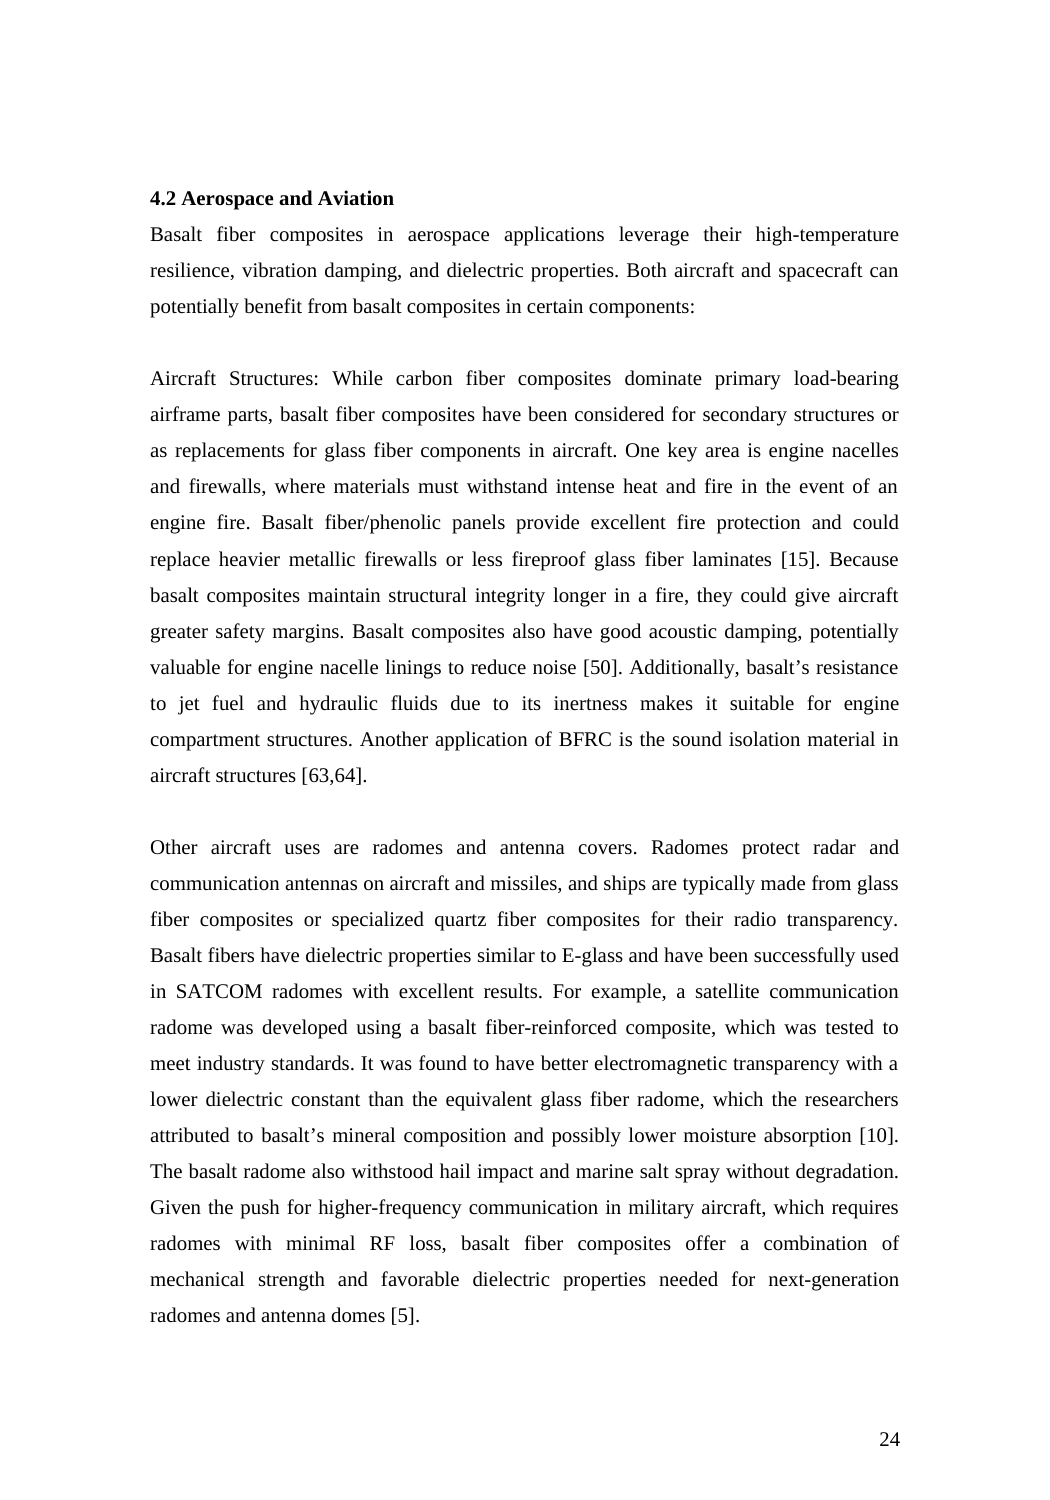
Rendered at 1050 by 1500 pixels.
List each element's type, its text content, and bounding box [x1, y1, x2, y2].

text 4.2 Aerospace and Aviation [150, 186, 900, 210]
text Other aircraft uses are radomes and antenna covers. Radomes protect radar and communication antennas on aircraft and missiles, and ships are typically made from glass fiber composites or specialized quartz fiber composites for their radio transparency. Basalt fibers have dielectric properties similar to E-glass and have been successfully used in SATCOM radomes with excellent results. For example, a satellite communication radome was developed using a basalt fiber-reinforced composite, which was tested to meet industry standards. It was found to have better electromagnetic transparency with a lower dielectric constant than the equivalent glass fiber radome, which the researchers attributed to basalt’s mineral composition and possibly lower moisture absorption [10]. The basalt radome also withstood hail impact and marine salt spray without degradation. Given the push for higher-frequency communication in military aircraft, which requires radomes with minimal RF loss, basalt fiber composites offer a combination of mechanical strength and favorable dielectric properties needed for next-generation radomes and antenna domes [5]. [150, 835, 900, 1327]
text Aircraft Structures: While carbon fiber composites dominate primary load-bearing airframe parts, basalt fiber composites have been considered for secondary structures or as replacements for glass fiber components in aircraft. One key area is engine nacelles and firewalls, where materials must withstand intense heat and fire in the event of an engine fire. Basalt fiber/phenolic panels provide excellent fire protection and could replace heavier metallic firewalls or less fireproof glass fiber laminates [15]. Because basalt composites maintain structural integrity longer in a fire, they could give aircraft greater safety margins. Basalt composites also have good acoustic damping, potentially valuable for engine nacelle linings to reduce noise [50]. Additionally, basalt’s resistance to jet fuel and hydraulic fluids due to its inertness makes it suitable for engine compartment structures. Another application of BFRC is the sound isolation material in aircraft structures [63,64]. [150, 366, 900, 787]
text Basalt fiber composites in aerospace applications leverage their high-temperature resilience, vibration damping, and dielectric properties. Both aircraft and spacecraft can potentially benefit from basalt composites in certain components: [150, 222, 900, 318]
